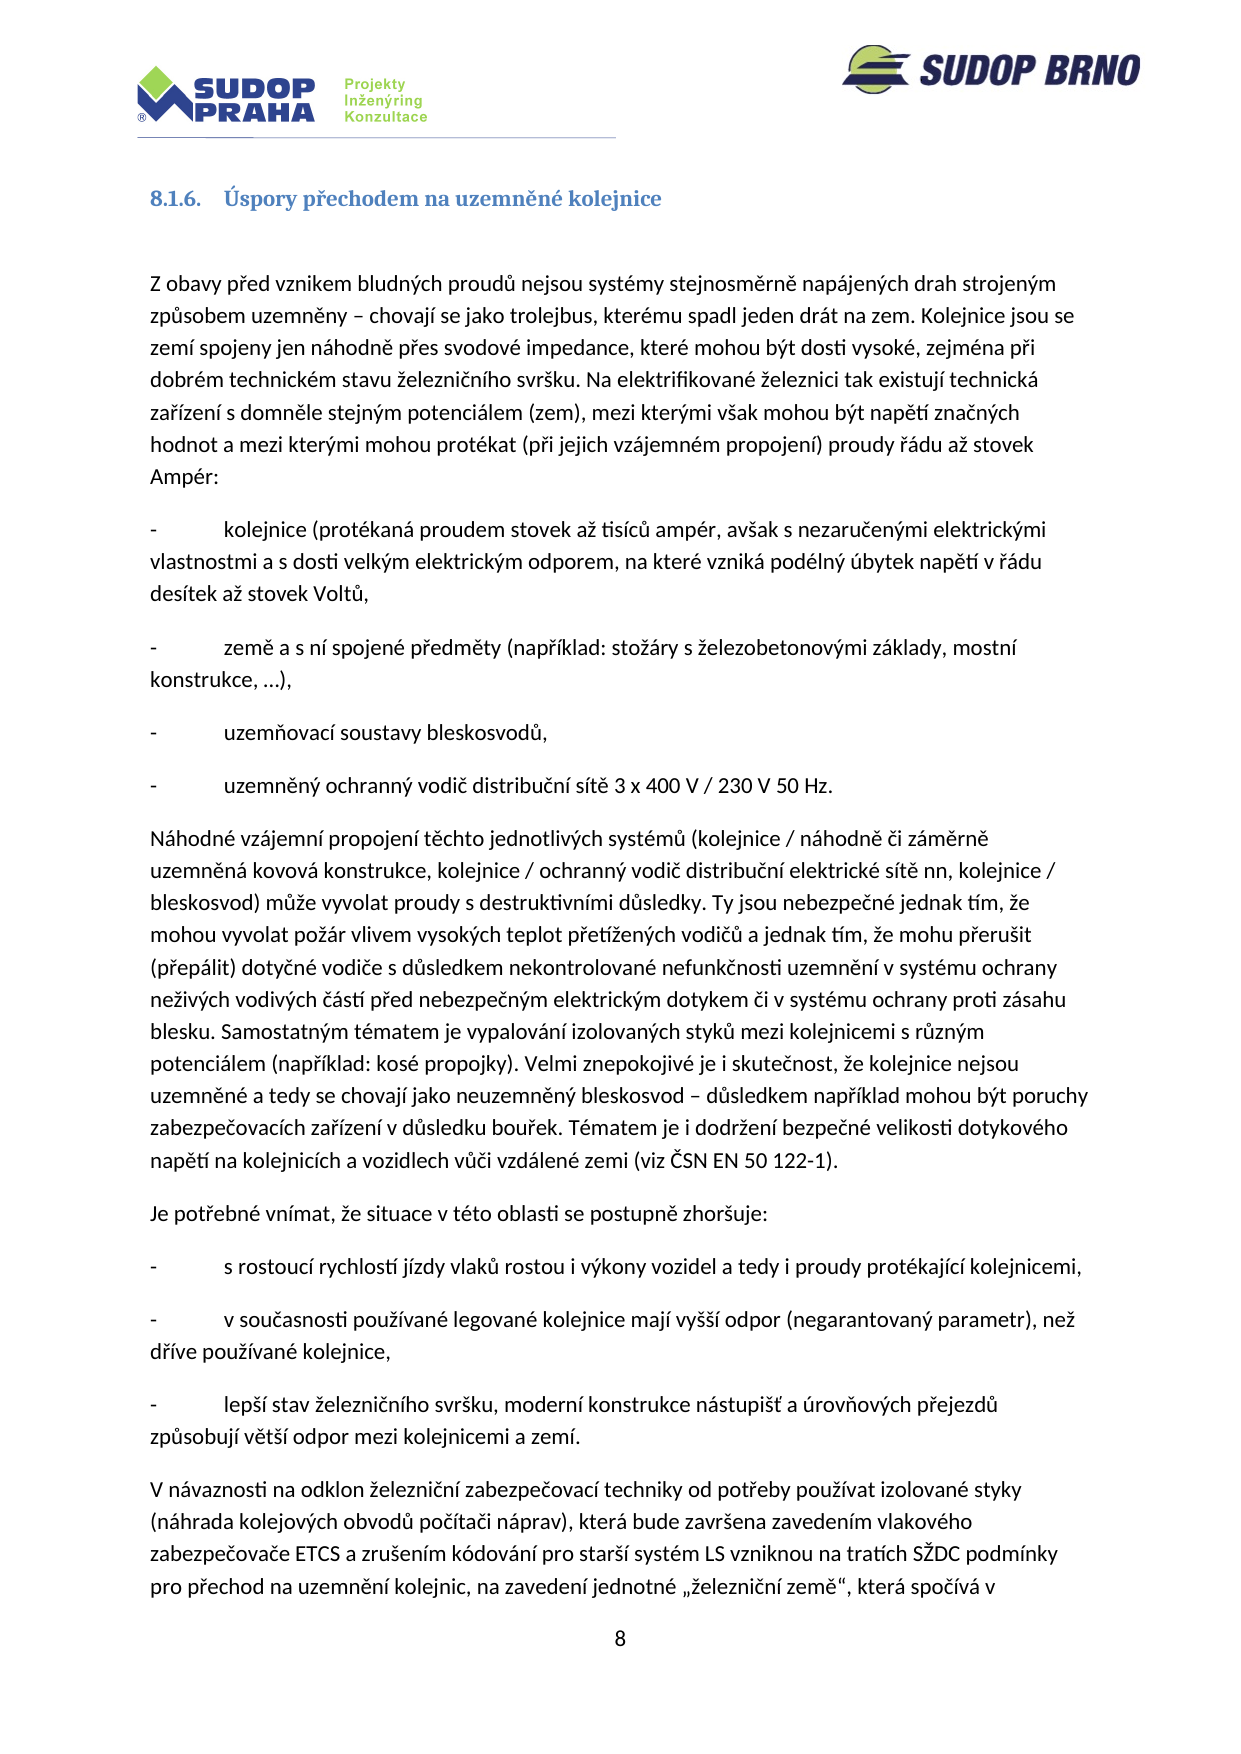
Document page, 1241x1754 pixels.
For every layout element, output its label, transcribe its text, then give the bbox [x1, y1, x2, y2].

picture [137, 65, 435, 126]
text - uzemněný ochranný vodič distribuční sítě 3 x 400 V / 230 V 50 Hz. [150, 771, 1090, 799]
text - lepší stav železničního svršku, moderní konstrukce nástupišť a úrovňových přejezdů způsobují větší odpor mezi kolejnicemi a zemí. [150, 1390, 1090, 1450]
text - země a s ní spojené předměty (například: stožáry s železobetonovými základy, mostní konstrukce, …), [150, 633, 1090, 693]
picture [841, 45, 1149, 96]
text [150, 1475, 1090, 1600]
text Z obavy před vznikem bludných proudů nejsou systémy stejnosměrně napájených drah strojeným způsobem uzemněny – chovají se jako trolejbus, kterému spadl jeden drát na zem. Kolejnice jsou se zemí spojeny jen náhodně přes svodové impedance, které mohou být dosti vysoké, zejména při dobrém technickém stavu železničního svršku. Na elektrifikované železnici tak existují technická zařízení s domněle stejným potenciálem (zem), mezi kterými však mohou být napětí značných hodnot a mezi kterými mohou protékat (při jejich vzájemném propojení) proudy řádu až stovek Ampér: [150, 269, 1090, 490]
subtitle 8.1.6. Úspory přechodem na uzemněné kolejnice [150, 186, 1090, 212]
text - kolejnice (protékaná proudem stovek až tisíců ampér, avšak s nezaručenými elektrickými vlastnostmi a s dosti velkým elektrickým odporem, na které vzniká podélný úbytek napětí v řádu desítek až stovek Voltů, [150, 515, 1090, 608]
text Náhodné vzájemní propojení těchto jednotlivých systémů (kolejnice / náhodně či záměrně uzemněná kovová konstrukce, kolejnice / ochranný vodič distribuční elektrické sítě nn, kolejnice / bleskosvod) může vyvolat proudy s destruktivními důsledky. Ty jsou nebezpečné jednak tím, že mohou vyvolat požár vlivem vysokých teplot přetížených vodičů a jednak tím, že mohu přerušit (přepálit) dotyčné vodiče s důsledkem nekontrolované nefunkčnosti uzemnění v systému ochrany neživých vodivých částí před nebezpečným elektrickým dotykem či v systému ochrany proti zásahu blesku. Samostatným tématem je vypalování izolovaných styků mezi kolejnicemi s různým potenciálem (například: kosé propojky). Velmi znepokojivé je i skutečnost, že kolejnice nejsou uzemněné a tedy se chovají jako neuzemněný bleskosvod – důsledkem například mohou být poruchy zabezpečovacích zařízení v důsledku bouřek. Tématem je i dodržení bezpečné velikosti dotykového napětí na kolejnicích a vozidlech vůči vzdálené zemi (viz ČSN EN 50 122-1). [150, 824, 1090, 1174]
text - s rostoucí rychlostí jízdy vlaků rostou i výkony vozidel a tedy i proudy protékající kolejnicemi, [150, 1252, 1090, 1280]
text Je potřebné vnímat, že situace v této oblasti se postupně zhoršuje: [150, 1199, 1090, 1227]
text - uzemňovací soustavy bleskosvodů, [150, 718, 1090, 746]
text - v současnosti používané legované kolejnice mají vyšší odpor (negarantovaný parametr), než dříve používané kolejnice, [150, 1305, 1090, 1365]
